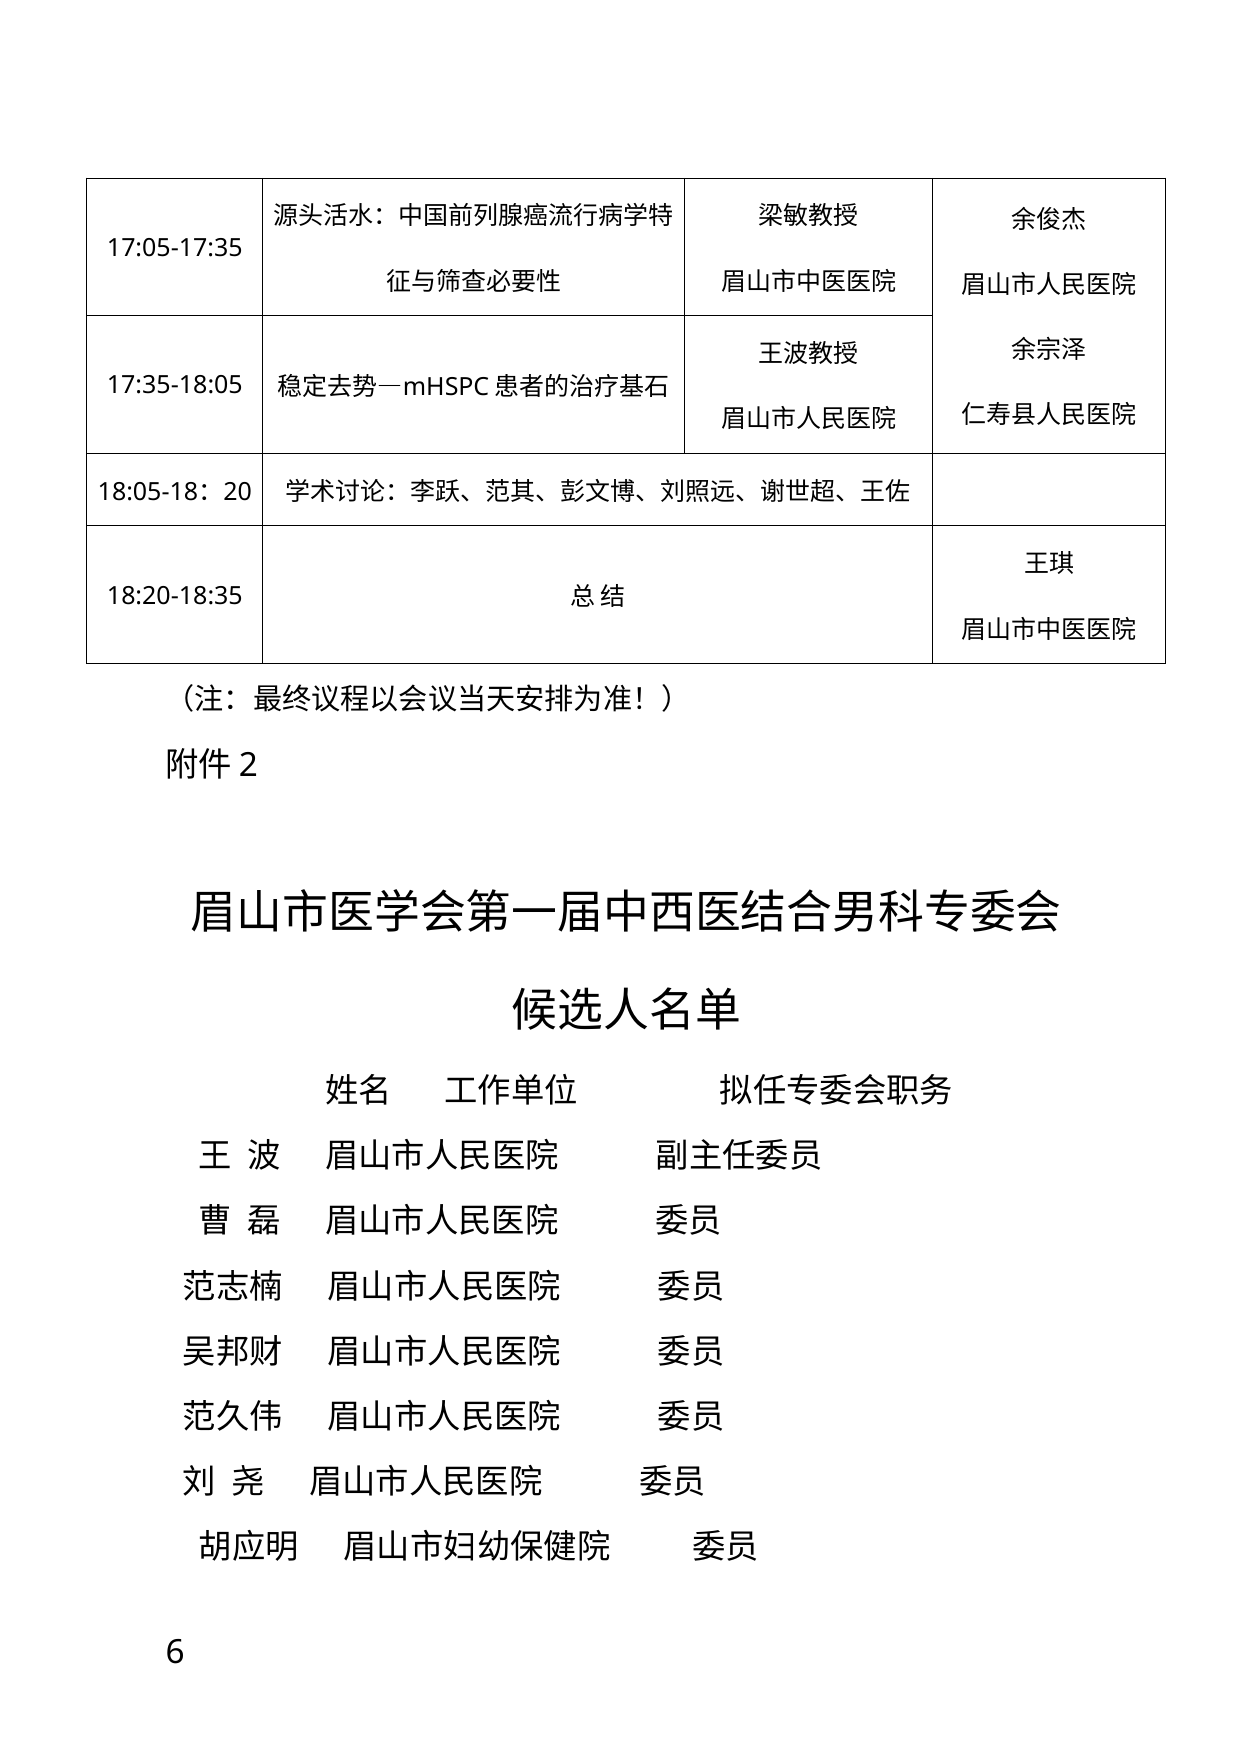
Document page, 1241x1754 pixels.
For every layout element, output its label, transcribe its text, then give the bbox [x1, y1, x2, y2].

text 刘 尧 眉山市人民医院 委员 [165, 1447, 1087, 1512]
text 姓名 工作单位 拟任专委会职务 [165, 1055, 1087, 1121]
table_cell 总 结 [263, 526, 932, 663]
text 范久伟 眉山市人民医院 委员 [165, 1381, 1087, 1447]
table_cell 梁敏教授 眉山市中医医院 [685, 179, 932, 315]
table_cell 17:05-17:35 [87, 179, 262, 315]
table_cell 王波教授 眉山市人民医院 [685, 316, 932, 453]
table_cell 18:05-18：20 [87, 454, 262, 525]
text 范志楠 眉山市人民医院 委员 [165, 1251, 1087, 1316]
text 胡应明 眉山市妇幼保健院 委员 [165, 1512, 1087, 1577]
text 吴邦财 眉山市人民医院 委员 [165, 1316, 1087, 1381]
text （注：最终议程以会议当天安排为准！） [165, 664, 1087, 729]
table_cell 稳定去势—mHSPC患者的治疗基石 [263, 316, 684, 453]
text 王 波 眉山市人民医院 副主任委员 [165, 1121, 1087, 1186]
text 附件2 [165, 729, 1087, 794]
table_cell 18:20-18:35 [87, 526, 262, 663]
table_cell 学术讨论：李跃、范其、彭文博、刘照远、谢世超、王佐 [263, 454, 932, 525]
text 曹 磊 眉山市人民医院 委员 [165, 1186, 1087, 1251]
table_cell 源头活水：中国前列腺癌流行病学特征与筛查必要性 [263, 179, 684, 315]
table_cell [933, 454, 1165, 525]
table_cell 王琪 眉山市中医医院 [933, 526, 1165, 663]
list 眉山市医学会第一届中西医结合男科专委会 [165, 860, 1087, 958]
table_cell 17:35-18:05 [87, 316, 262, 453]
table_cell 余俊杰 眉山市人民医院 余宗泽 仁寿县人民医院 [933, 179, 1165, 453]
list 候选人名单 [165, 958, 1087, 1055]
